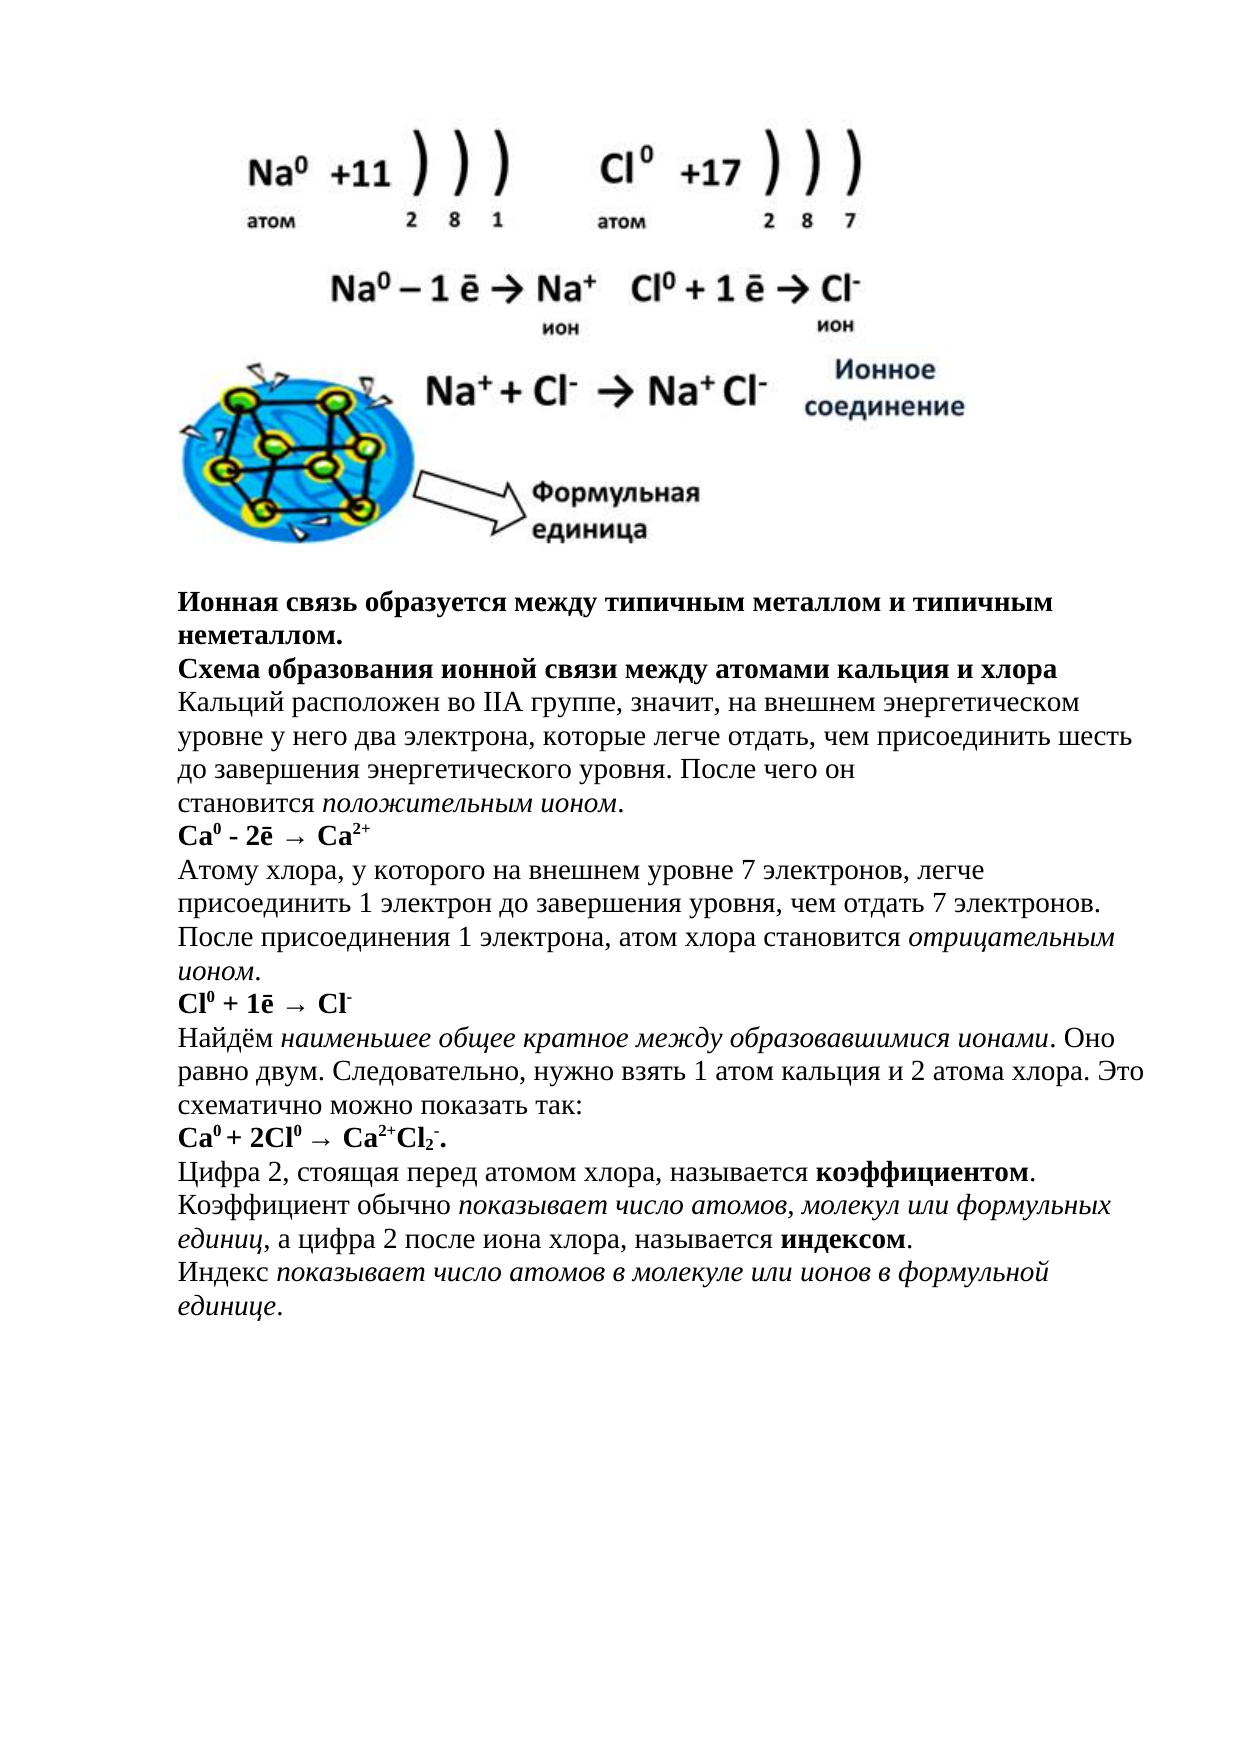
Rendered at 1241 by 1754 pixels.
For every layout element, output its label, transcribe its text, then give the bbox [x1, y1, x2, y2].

text Ионная связь образуется между типичным металлом и типичным неметаллом. [177, 584, 1152, 651]
text Cl0 + 1ē → Cl- [177, 986, 1152, 1020]
text Схема образования ионной связи между атомами кальция и хлора [177, 651, 1152, 684]
text Атому хлора, у которого на внешнем уровне 7 электронов, легче присоединить 1 электрон до завершения уровня, чем отдать 7 электронов. После присоединения 1 электрона, атом хлора становится отрицательным ионом. [177, 852, 1152, 986]
text Кальций расположен во IIA группе, значит, на внешнем энергетическом уровне у него два электрона, которые легче отдать, чем присоединить шесть до завершения энергетического уровня. После чего он становится положительным ионом. [177, 684, 1152, 818]
text Цифра 2, стоящая перед атомом хлора, называется коэффициентом. Коэффициент обычно показывает число атомов, молекул или формульных единиц, а цифра 2 после иона хлора, называется индексом. Индекс показывает число атомов в молекуле или ионов в формульной единице. [177, 1154, 1152, 1322]
picture [177, 118, 989, 553]
text Найдём наименьшее общее кратное между образовавшимися ионами. Оно равно двум. Следовательно, нужно взять 1 атом кальция и 2 атома хлора. Это схематично можно показать так: [177, 1020, 1152, 1120]
text Ca0 + 2Cl0 → Ca2+Cl2-. [177, 1120, 1152, 1154]
text Са0 - 2ē → Са2+ [177, 818, 1152, 852]
